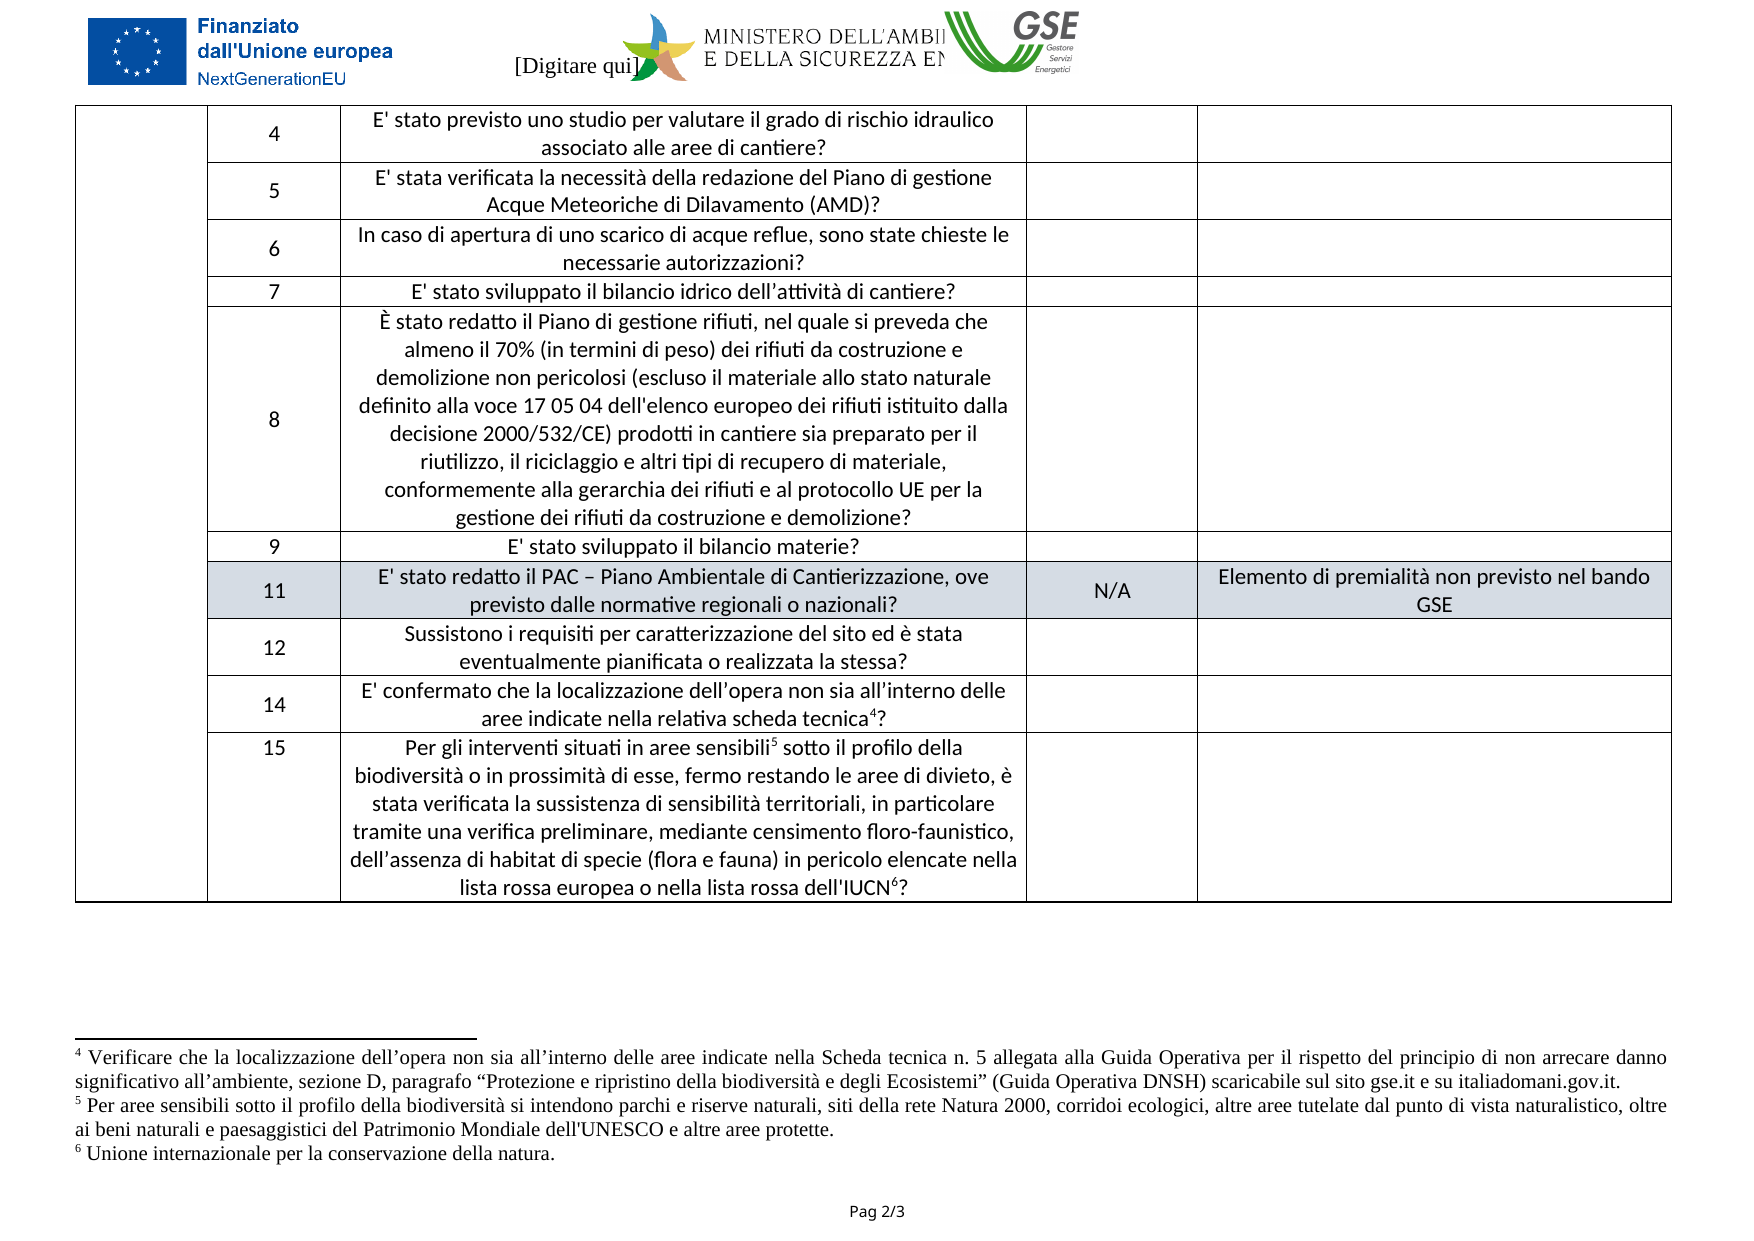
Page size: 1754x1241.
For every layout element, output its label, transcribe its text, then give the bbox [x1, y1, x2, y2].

picture [75, 11, 428, 91]
table_cell [1027, 676, 1197, 732]
table_cell È stato redatto il Piano di gestione rifiuti, nel quale si preveda che almeno il 70% (in termini di peso) dei rifiuti da costruzione e demolizione non pericolosi (escluso il materiale allo stato naturale definito alla voce 17 05 04 dell'elenco europeo dei rifiuti istituito dalla decisione 2000/532/CE) prodotti in cantiere sia preparato per il riutilizzo, il riciclaggio e altri tipi di recupero di materiale, conformemente alla gerarchia dei rifiuti e al protocollo UE per la gestione dei rifiuti da costruzione e demolizione? [341, 307, 1026, 531]
table_cell 6 [208, 220, 340, 276]
table_cell [1027, 163, 1197, 219]
table_cell [1027, 532, 1197, 561]
table_cell [1198, 163, 1671, 219]
table_cell 9 [208, 532, 340, 561]
table_cell [1027, 619, 1197, 675]
table_cell [1198, 676, 1671, 732]
table_cell 14 [208, 676, 340, 732]
table_cell Sussistono i requisiti per caratterizzazione del sito ed è stata eventualmente pianificata o realizzata la stessa? [341, 619, 1026, 675]
table_cell [1198, 106, 1671, 162]
table_cell 12 [208, 619, 340, 675]
table_cell [1198, 307, 1671, 531]
table_cell E' stato sviluppato il bilancio materie? [341, 532, 1026, 561]
table_cell 5 [208, 163, 340, 219]
table_cell E' confermato che la localizzazione dell’opera non sia all’interno delle aree indicate nella relativa scheda tecnica? [341, 676, 1026, 732]
table_cell [1198, 619, 1671, 675]
picture [622, 11, 1079, 81]
table_cell 4 [208, 106, 340, 162]
table_cell [1027, 733, 1197, 901]
table_cell E' stato redatto il PAC – Piano Ambientale di Cantierizzazione, ove previsto dalle normative regionali o nazionali? [341, 562, 1026, 618]
table_cell [1027, 307, 1197, 531]
table_cell E' stato sviluppato il bilancio idrico dell’attività di cantiere? [341, 277, 1026, 306]
table_cell [1027, 277, 1197, 306]
table_cell 8 [208, 307, 340, 531]
table_cell [1198, 220, 1671, 276]
table_cell E' stata verificata la necessità della redazione del Piano di gestione Acque Meteoriche di Dilavamento (AMD)? [341, 163, 1026, 219]
table_cell [1027, 220, 1197, 276]
table_cell [1198, 733, 1671, 901]
table_cell Elemento di premialità non previsto nel bando GSE [1198, 562, 1671, 618]
table_cell N/A [1027, 562, 1197, 618]
table_cell 15 [208, 733, 340, 901]
table_cell 7 [208, 277, 340, 306]
table_cell Per gli interventi situati in aree sensibili sotto il profilo della biodiversità o in prossimità di esse, fermo restando le aree di divieto, è stata verificata la sussistenza di sensibilità territoriali, in particolare tramite una verifica preliminare, mediante censimento floro-faunistico, dell’assenza di habitat di specie (flora e fauna) in pericolo elencate nella lista rossa europea o nella lista rossa dell'IUCN? [341, 733, 1026, 901]
table_cell In caso di apertura di uno scarico di acque reflue, sono state chieste le necessarie autorizzazioni? [341, 220, 1026, 276]
table_cell E' stato previsto uno studio per valutare il grado di rischio idraulico associato alle aree di cantiere? [341, 106, 1026, 162]
table_cell 11 [208, 562, 340, 618]
table_cell [1198, 532, 1671, 561]
table_cell [1027, 106, 1197, 162]
table_cell [1198, 277, 1671, 306]
